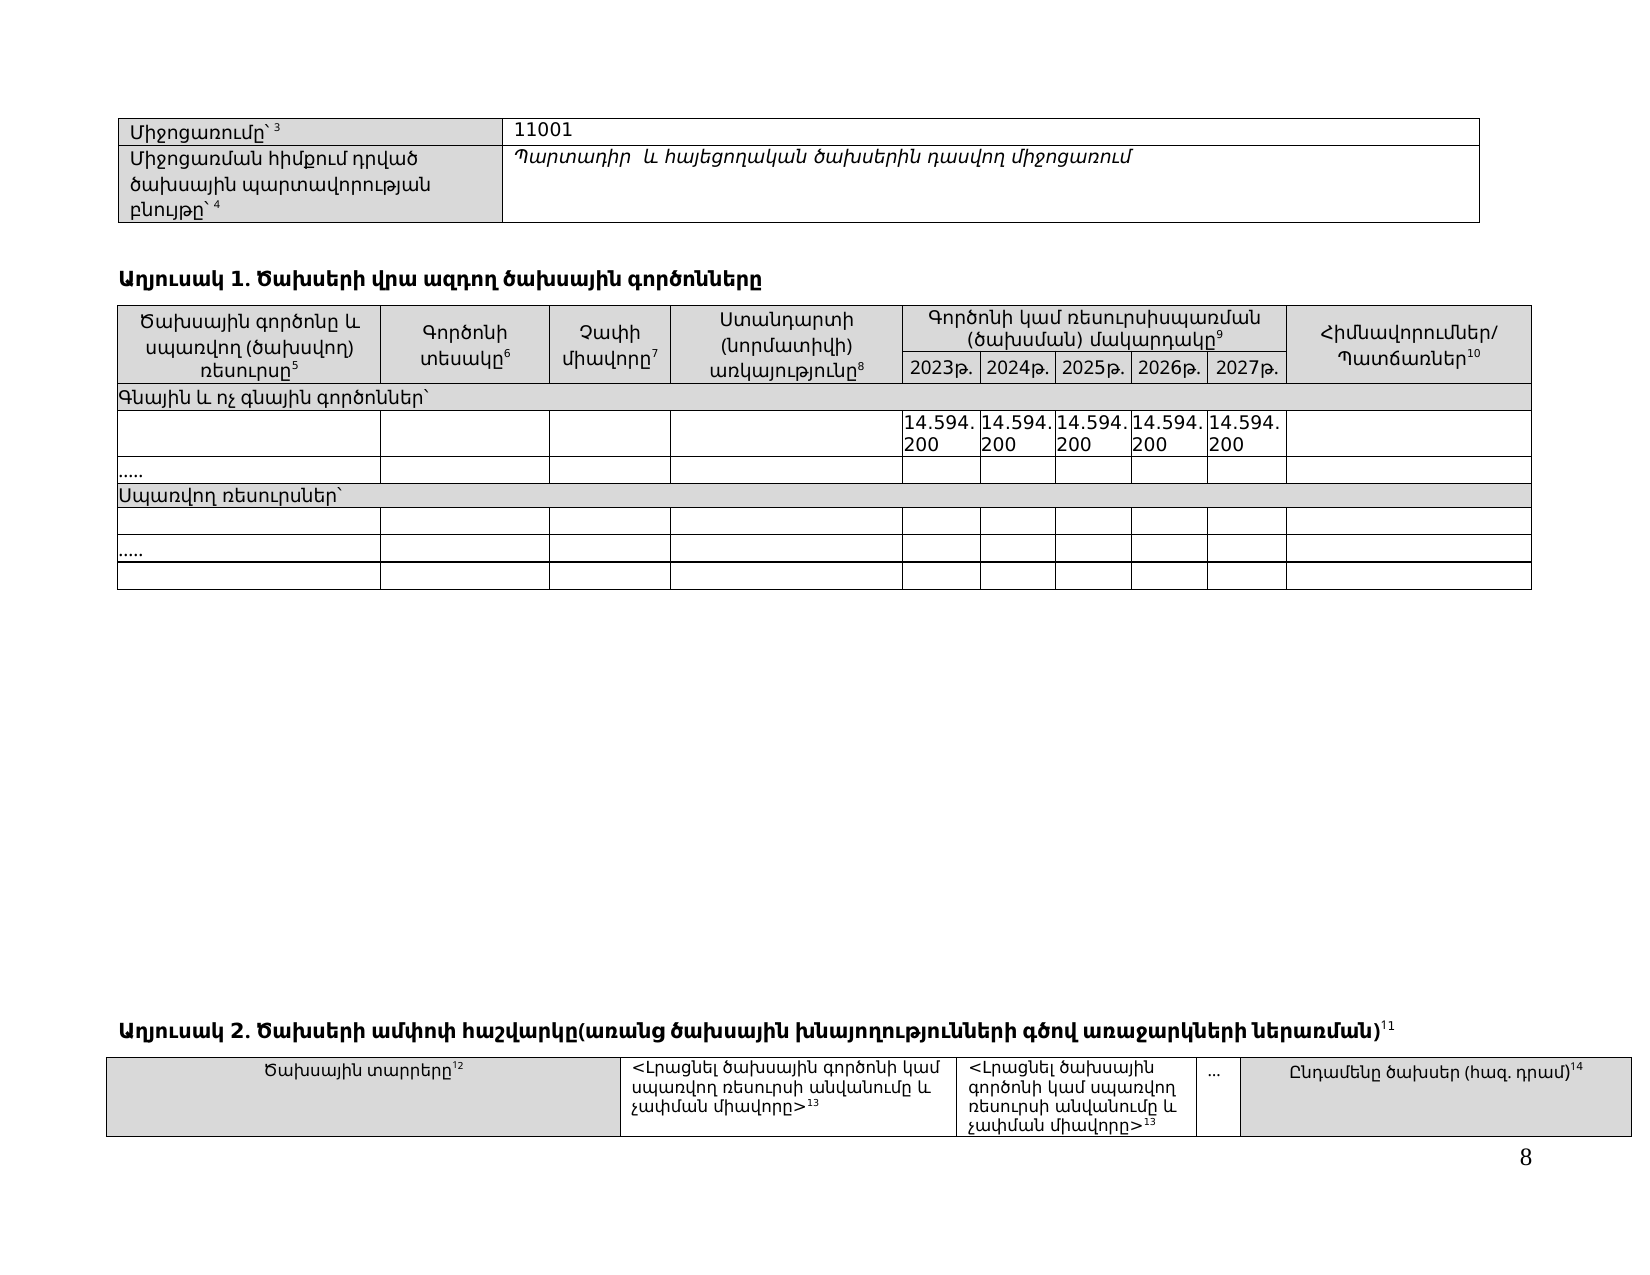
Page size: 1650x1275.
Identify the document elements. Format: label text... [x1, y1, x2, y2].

table_cell [1287, 508, 1531, 534]
table_cell [1287, 411, 1531, 456]
table_cell [550, 457, 670, 483]
table_cell [903, 535, 980, 561]
table_cell [1287, 563, 1531, 588]
table_header Ծախսային տարրերը12 [107, 1058, 620, 1136]
table_cell 14․594․200 [1132, 411, 1207, 456]
table_cell [1132, 563, 1207, 588]
table_header Հիմնավորումներ/Պատճառներ10 [1287, 306, 1531, 383]
table_cell [981, 508, 1055, 534]
table_cell Միջոցառումը՝ 3 [119, 119, 502, 145]
table_header Ստանդարտի (նորմատիվի) առկայությունը8 [671, 306, 902, 383]
table_cell Սպառվող ռեսուրսներ՝ [118, 484, 1531, 507]
table_cell ..... [118, 535, 380, 561]
table_cell [381, 457, 549, 483]
table_cell 14․594․200 [903, 411, 980, 456]
table_cell [671, 411, 902, 456]
table_cell [903, 457, 980, 483]
table_cell 14․594․200 [981, 411, 1055, 456]
table_cell [1056, 535, 1131, 561]
table_cell 2025թ. [1056, 352, 1131, 383]
table_cell [1056, 508, 1131, 534]
table_cell 2026թ. [1132, 352, 1207, 383]
table_cell [981, 535, 1055, 561]
table_cell [903, 563, 980, 588]
table_cell [381, 508, 549, 534]
table_cell 11001 [503, 119, 1479, 145]
table_cell [381, 411, 549, 456]
table_cell [381, 563, 549, 588]
table_header Ծախսային գործոնը և սպառվող (ծախսվող) ռեսուրսը5 [118, 306, 380, 383]
table_cell [671, 457, 902, 483]
table_cell Գնային և ոչ գնային գործոններ՝ [118, 384, 1531, 410]
table_cell [1056, 457, 1131, 483]
table_cell [1208, 508, 1286, 534]
table_cell [671, 508, 902, 534]
table_header <Լրացնել ծախսային գործոնի կամ սպառվող ռեսուրսի անվանումը և չափման միավորը>13 [957, 1058, 1196, 1136]
table_cell [903, 508, 980, 534]
table_cell [981, 563, 1055, 588]
table_header Գործոնի տեսակը6 [381, 306, 549, 383]
table_cell [118, 563, 380, 588]
table_header … [1197, 1058, 1240, 1136]
table_header <Լրացնել ծախսային գործոնի կամ սպառվող ռեսուրսի անվանումը և չափման միավորը>13 [621, 1058, 956, 1136]
table_cell [550, 411, 670, 456]
table_cell Պարտադիր և հայեցողական ծախսերին դասվող միջոցառում [503, 146, 1479, 222]
table_header Ընդամենը ծախսեր (հազ. դրամ)14 [1241, 1058, 1631, 1136]
table_cell ..... [118, 457, 380, 483]
table_cell [1132, 508, 1207, 534]
table_cell [118, 411, 380, 456]
table_cell [550, 508, 670, 534]
text Աղյուսակ 1. Ծախսերի վրա ազդող ծախսային գործոնները [118, 264, 1532, 293]
table_cell [1208, 457, 1286, 483]
text Աղյուսակ 2. Ծախսերի ամփոփ հաշվարկը(առանց ծախսային խնայողությունների գծով առաջարկների ներառման)11 [118, 1016, 1532, 1044]
table_cell [550, 535, 670, 561]
table_cell Միջոցառման հիմքում դրված ծախսային պարտավորության բնույթը՝ 4 [119, 146, 502, 222]
table_cell [981, 457, 1055, 483]
table_cell [118, 508, 380, 534]
table_cell 2024թ. [981, 352, 1055, 383]
table_cell [671, 535, 902, 561]
table_cell 14․594․200 [1208, 411, 1286, 456]
table_cell [1208, 563, 1286, 588]
table_cell 2023թ. [903, 352, 980, 383]
table_cell 14․594․200 [1056, 411, 1131, 456]
table_cell [1132, 457, 1207, 483]
table_cell 2027թ. [1208, 352, 1286, 383]
table_cell [381, 535, 549, 561]
table_cell [671, 563, 902, 588]
table_cell [1208, 535, 1286, 561]
table_cell [1287, 457, 1531, 483]
table_header Չափի միավորը7 [550, 306, 670, 383]
table_cell [1056, 563, 1131, 588]
table_header Գործոնի կամ ռեսուրսիսպառման (ծախսման) մակարդակը9 [903, 306, 1286, 351]
table_cell [550, 563, 670, 588]
table_cell [1287, 535, 1531, 561]
table_cell [1132, 535, 1207, 561]
